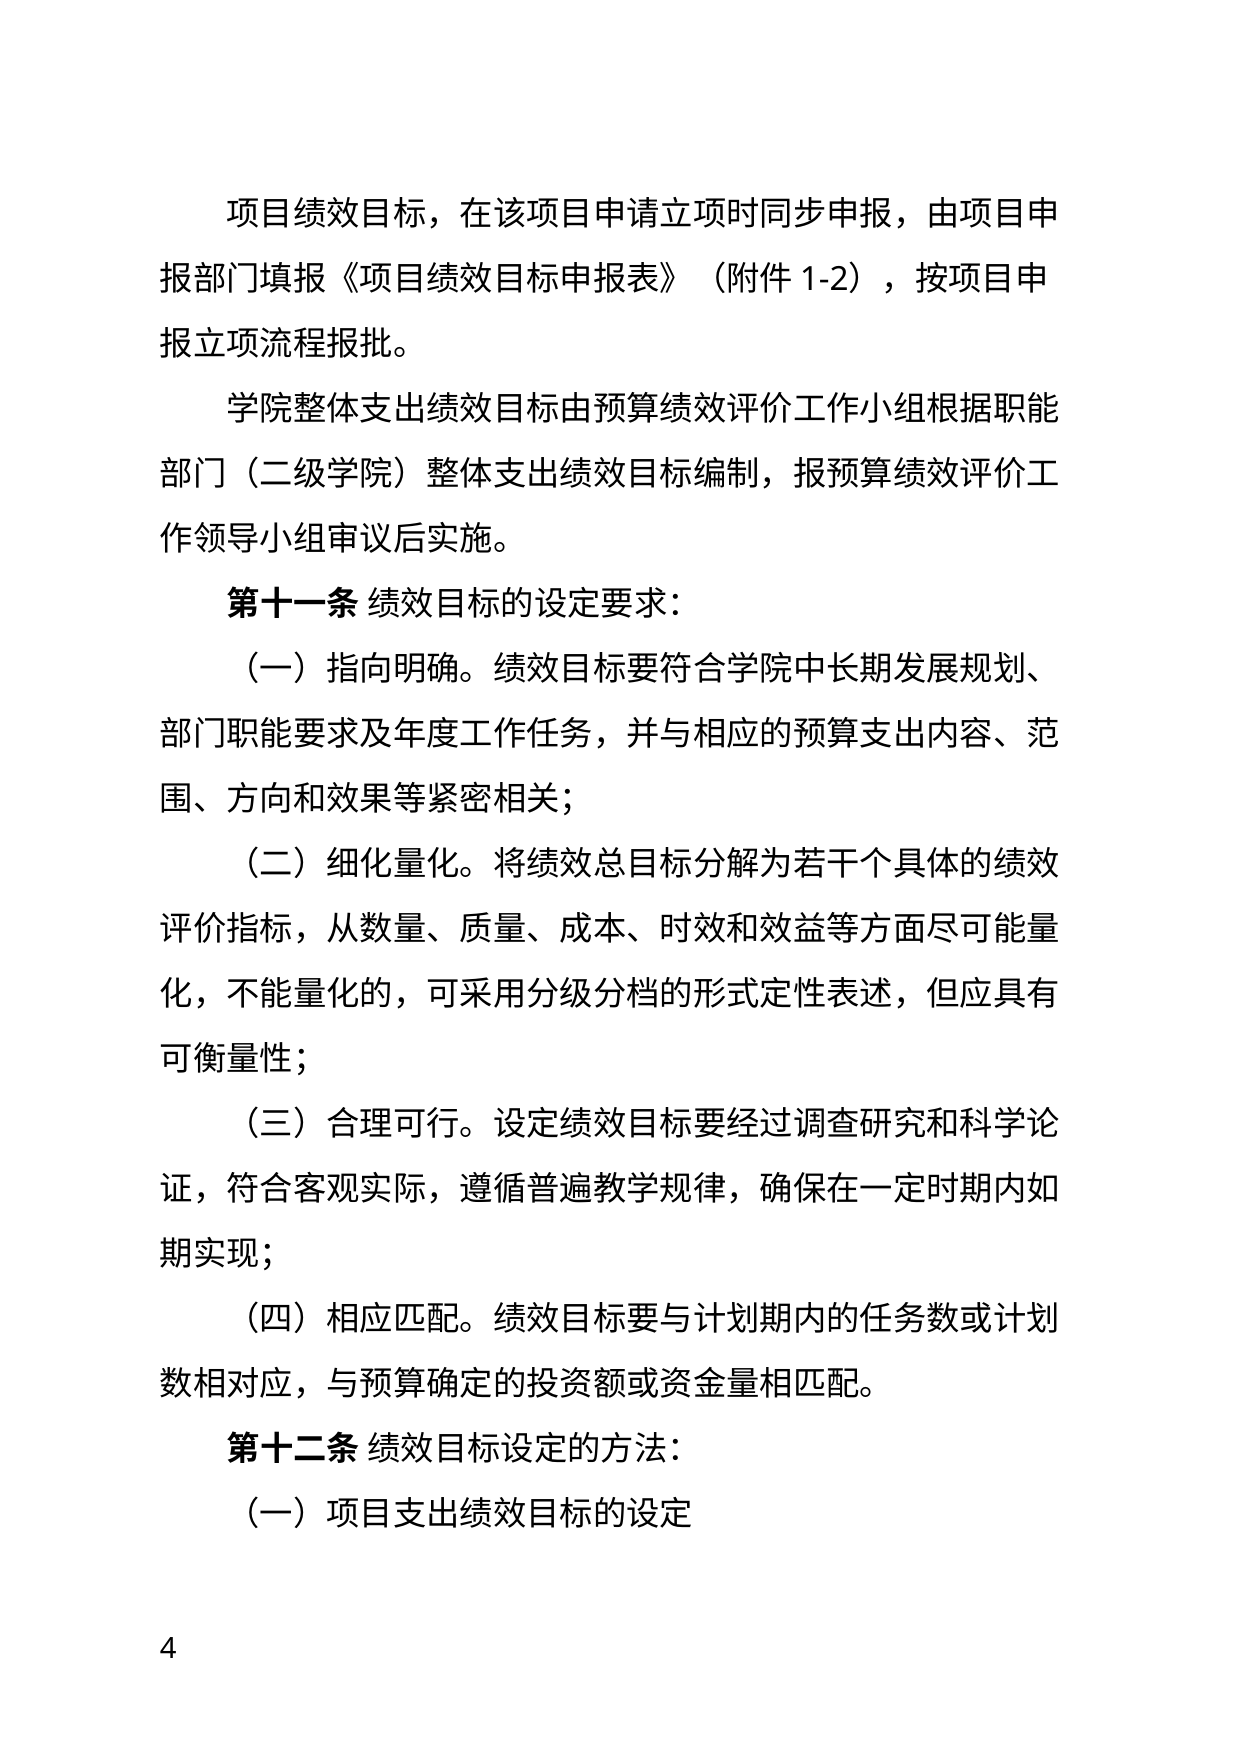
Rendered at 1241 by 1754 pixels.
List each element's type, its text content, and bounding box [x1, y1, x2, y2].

text 学院整体支出绩效目标由预算绩效评价工作小组根据职能部门（二级学院）整体支出绩效目标编制，报预算绩效评价工作领导小组审议后实施。 [159, 373, 1081, 568]
text （三）合理可行。设定绩效目标要经过调查研究和科学论证，符合客观实际，遵循普遍教学规律，确保在一定时期内如期实现； [159, 1088, 1081, 1283]
text 第十二条 绩效目标设定的方法： [159, 1413, 1081, 1478]
text （四）相应匹配。绩效目标要与计划期内的任务数或计划数相对应，与预算确定的投资额或资金量相匹配。 [159, 1283, 1081, 1413]
text 第十一条 绩效目标的设定要求： [159, 568, 1081, 633]
text 项目绩效目标，在该项目申请立项时同步申报，由项目申报部门填报《项目绩效目标申报表》（附件1-2），按项目申报立项流程报批。 [159, 178, 1081, 373]
text （二）细化量化。将绩效总目标分解为若干个具体的绩效评价指标，从数量、质量、成本、时效和效益等方面尽可能量化，不能量化的，可采用分级分档的形式定性表述，但应具有可衡量性； [159, 828, 1081, 1088]
text （一）项目支出绩效目标的设定 [159, 1478, 1081, 1543]
text （一）指向明确。绩效目标要符合学院中长期发展规划、部门职能要求及年度工作任务，并与相应的预算支出内容、范围、方向和效果等紧密相关； [159, 633, 1081, 828]
